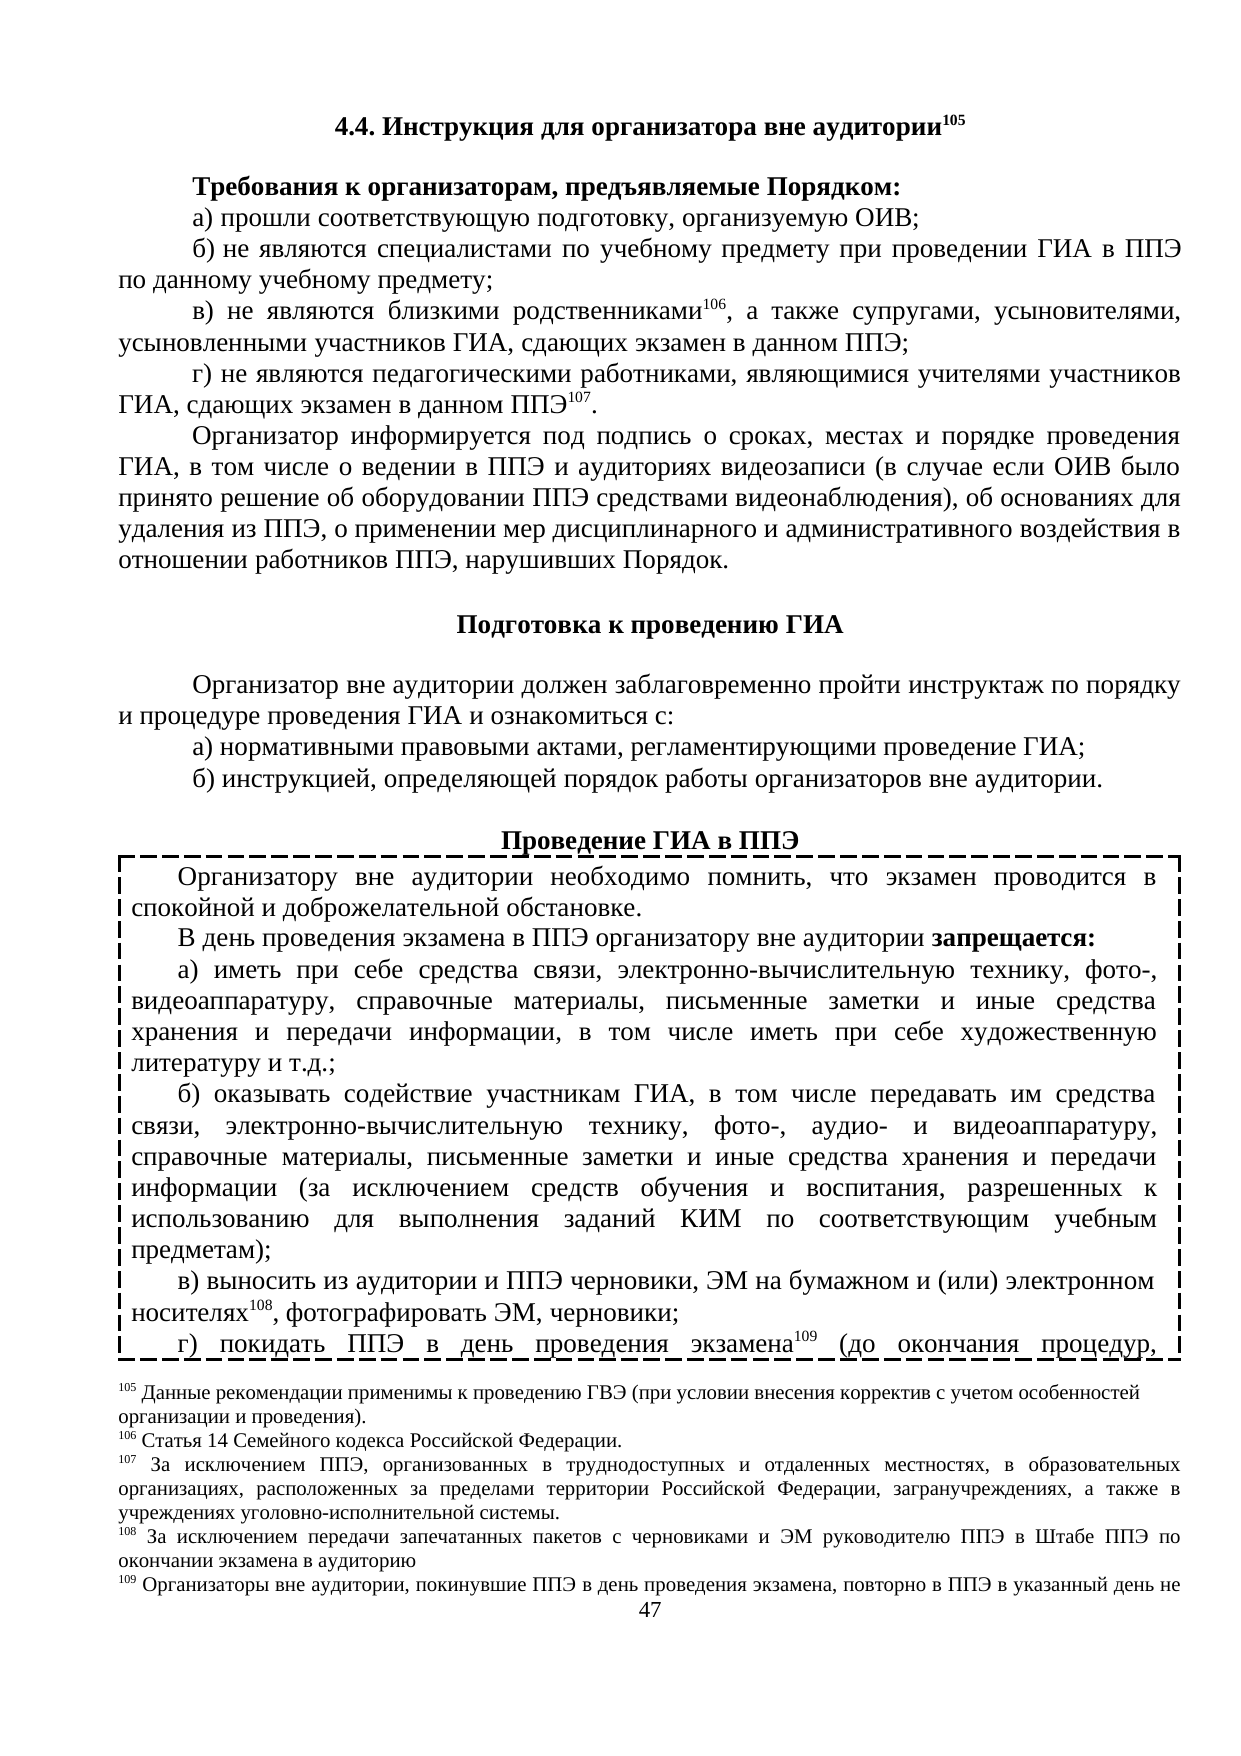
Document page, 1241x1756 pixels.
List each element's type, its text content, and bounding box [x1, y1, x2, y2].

text Проведение ГИА в ППЭ [118, 824, 1182, 855]
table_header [120, 855, 1180, 1358]
text г) не являются педагогическими работниками, являющимися учителями участников ГИА, сдающих экзамен в данном ППЭ. [118, 357, 1182, 419]
text Организатор информируется под подпись о сроках, местах и порядке проведения ГИА, в том числе о ведении в ППЭ и аудиториях видеозаписи (в случае если ОИВ было принято решение об оборудовании ППЭ средствами видеонаблюдения), об основаниях для удаления из ППЭ, о применении мер дисциплинарного и административного воздействия в отношении работников ППЭ, нарушивших Порядок. [118, 419, 1182, 575]
text а) прошли соответствующую подготовку, организуемую ОИВ; [118, 201, 1182, 232]
text в) не являются близкими родственниками, а также супругами, усыновителями, усыновленными участников ГИА, сдающих экзамен в данном ППЭ; [118, 294, 1182, 357]
text Подготовка к проведению ГИА [118, 608, 1182, 639]
text 4.4. Инструкция для организатора вне аудитории [118, 110, 1182, 142]
text Требования к организаторам, предъявляемые Порядком: [118, 170, 1182, 201]
text б) инструкцией, определяющей порядок работы организаторов вне аудитории. [118, 762, 1182, 793]
text Организатор вне аудитории должен заблаговременно пройти инструктаж по порядку и процедуре проведения ГИА и ознакомиться с: [118, 668, 1182, 731]
text б) не являются специалистами по учебному предмету при проведении ГИА в ППЭ по данному учебному предмету; [118, 232, 1182, 294]
text а) нормативными правовыми актами, регламентирующими проведение ГИА; [118, 731, 1182, 762]
